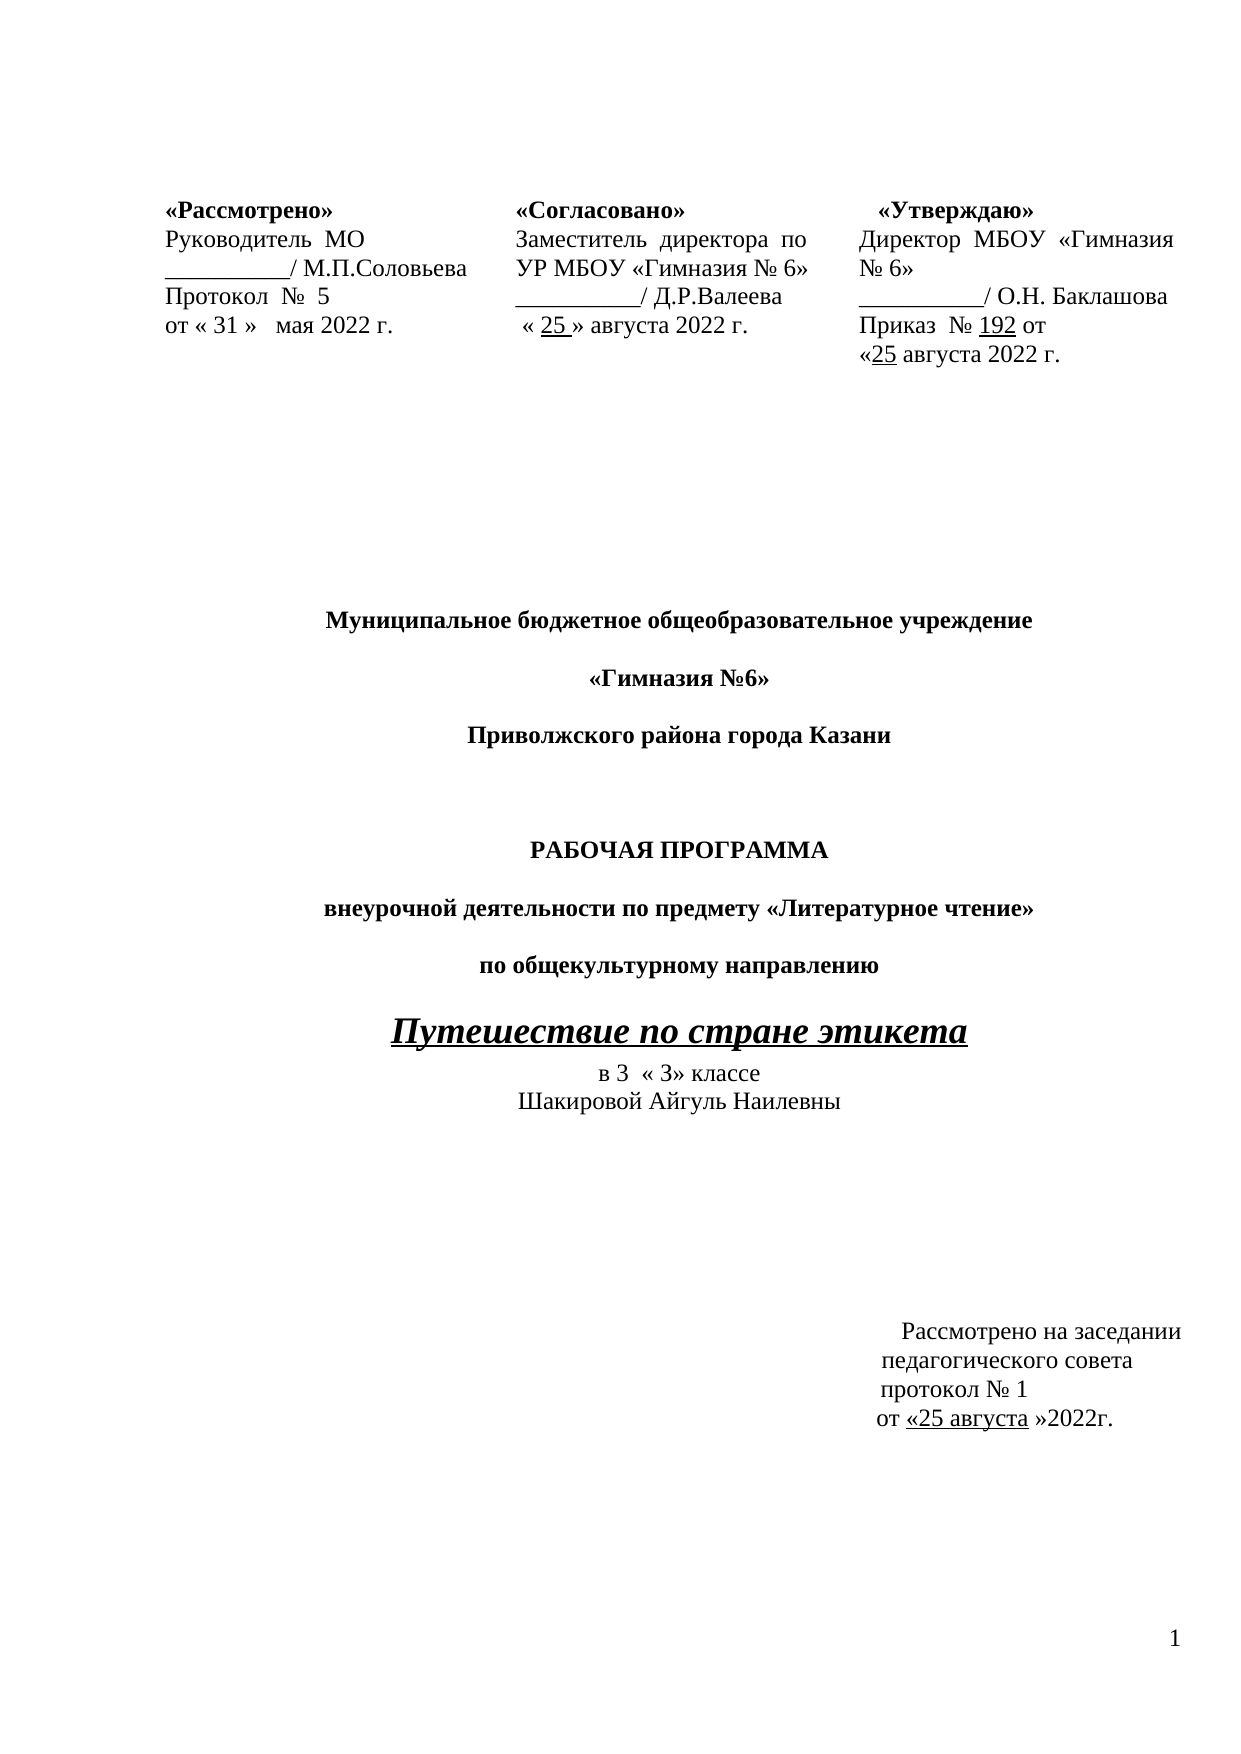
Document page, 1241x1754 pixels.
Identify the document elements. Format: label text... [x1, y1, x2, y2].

text по общекультурному направлению [177, 951, 1181, 979]
text педагогического совета [177, 1345, 1181, 1374]
text Приволжского района города Казани [177, 721, 1181, 749]
text в 3 « З» классе [177, 1058, 1181, 1086]
text «Гимназия №6» [177, 663, 1181, 692]
table_header «Утверждаю» Директор МБОУ «Гимназия № 6» __________/ О.Н. Баклашова Приказ № 192 от «25 августа 2022 г. [848, 195, 1205, 491]
text Рассмотрено на заседании [177, 1316, 1181, 1345]
text от «25 августа »2022г. [177, 1403, 1181, 1431]
text РАБОЧАЯ ПРОГРАММА [177, 836, 1181, 864]
text Путешествие по стране этикета [177, 1008, 1181, 1051]
text Шакировой Айгуль Наилевны [177, 1086, 1181, 1115]
table_header «Согласовано» Заместитель директора по УР МБОУ «Гимназия № 6» __________/ Д.Р.Валеева « 25 » августа 2022 г. [504, 195, 848, 491]
table_header «Рассмотрено» Руководитель МО __________/ М.П.Соловьева Протокол № 5 от « 31 » мая 2022 г. [154, 195, 504, 491]
text Муниципальное бюджетное общеобразовательное учреждение [177, 606, 1181, 634]
text внеурочной деятельности по предмету «Литературное чтение» [177, 893, 1181, 922]
text протокол № 1 [177, 1374, 1181, 1403]
